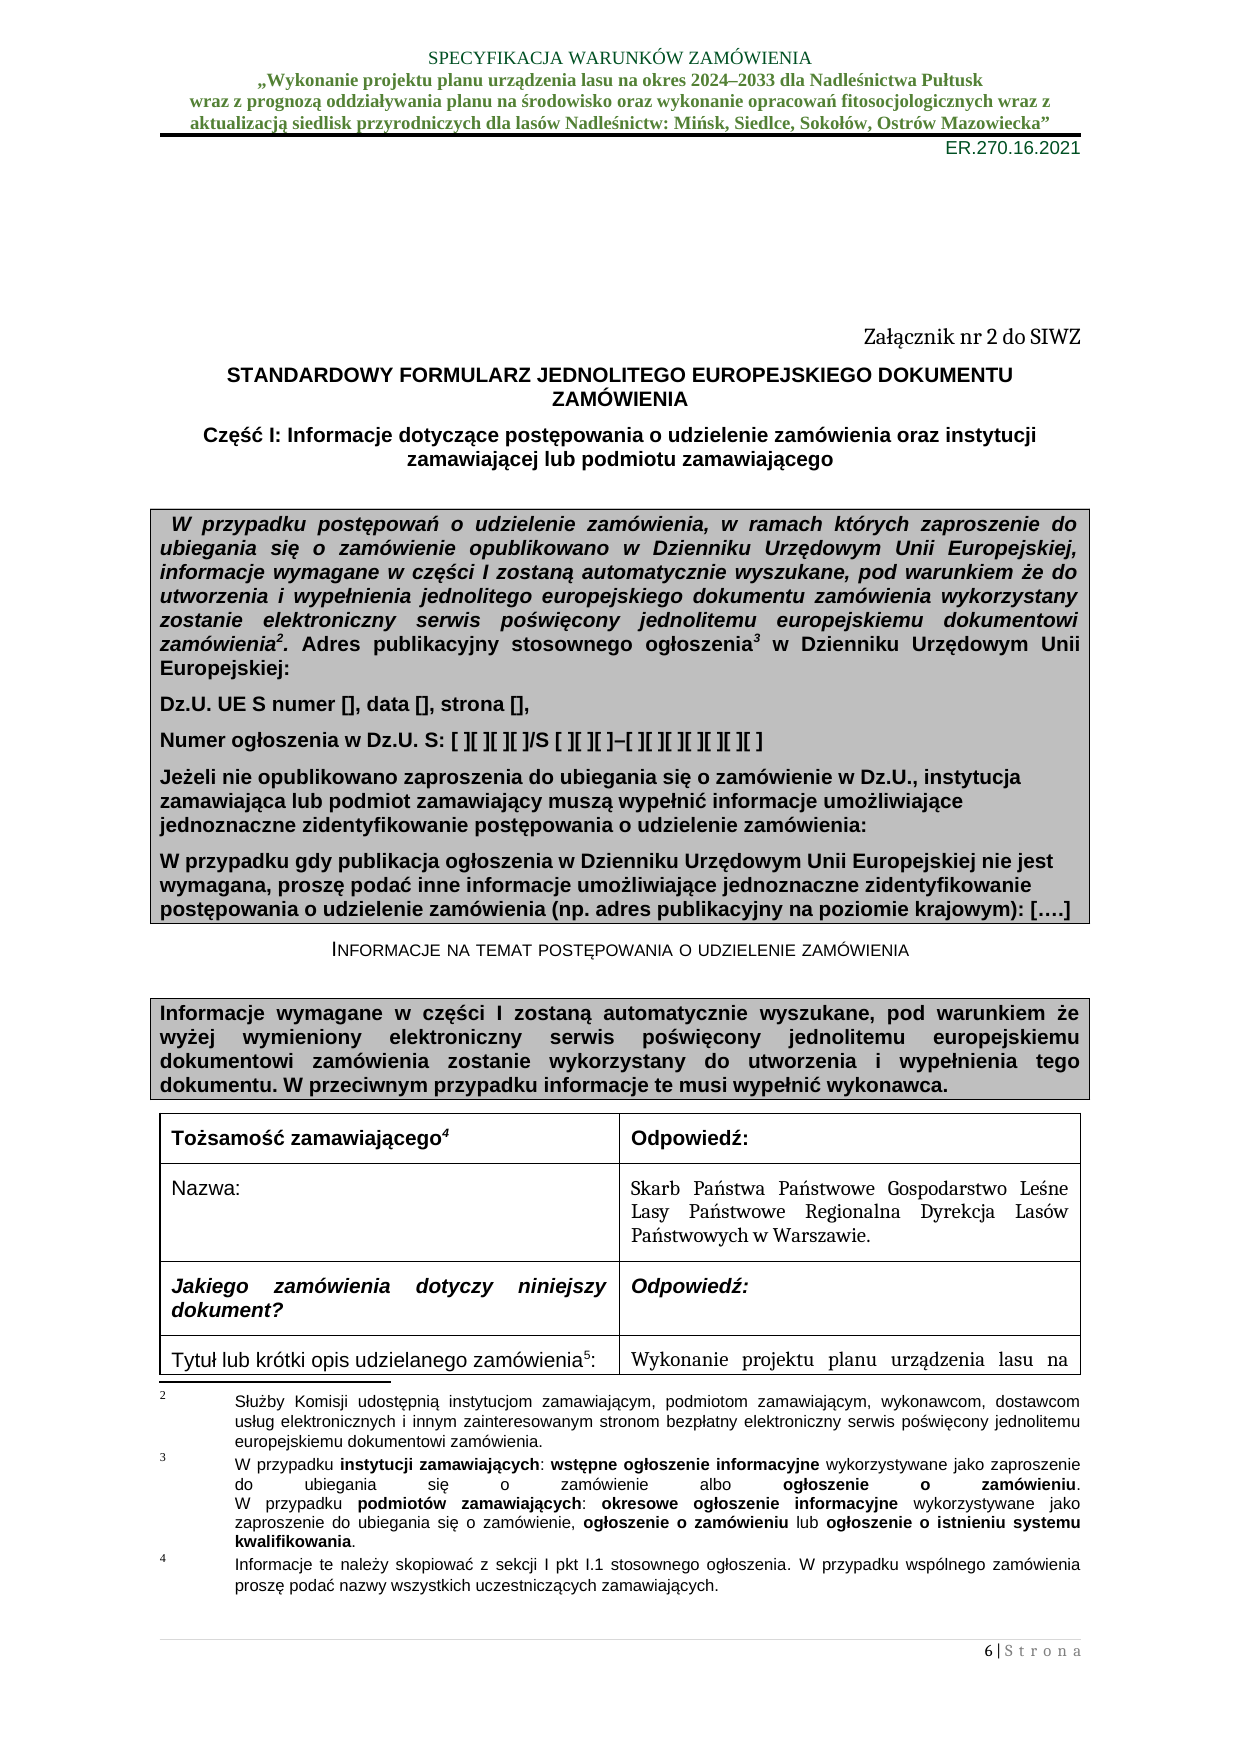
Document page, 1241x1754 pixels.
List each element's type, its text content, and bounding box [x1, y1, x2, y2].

table_cell Odpowiedź: [620, 1262, 1080, 1334]
text Standardowy formularz jednolitego europejskiego dokumentu zamówienia [159, 363, 1081, 411]
text W przypadku gdy publikacja ogłoszenia w Dzienniku Urzędowym Unii Europejskiej nie jest wymagana, proszę podać inne informacje umożliwiające jednoznaczne zidentyfikowanie postępowania o udzielenie zamówienia (np. adres publikacyjny na poziomie krajowym): [….] [151, 846, 1089, 923]
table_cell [620, 1336, 1080, 1374]
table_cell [161, 1336, 619, 1374]
table_cell Nazwa: [161, 1164, 619, 1261]
table_header Odpowiedź: [620, 1114, 1080, 1163]
text Dz.U. UE S numer [], data [], strona [], [151, 689, 1089, 716]
text W przypadku postępowań o udzielenie zamówienia, w ramach których zaproszenie do ubiegania się o zamówienie opublikowano w Dzienniku Urzędowym Unii Europejskiej, informacje wymagane w części I zostaną automatycznie wyszukane, pod warunkiem że do utworzenia i wypełnienia jednolitego europejskiego dokumentu zamówienia wykorzystany zostanie elektroniczny serwis poświęcony jednolitemu europejskiemu dokumentowi zamówienia. Adres publikacyjny stosownego ogłoszenia w Dzienniku Urzędowym Unii Europejskiej: [151, 510, 1089, 679]
table_cell Skarb Państwa Państwowe Gospodarstwo Leśne Lasy Państwowe Regionalna Dyrekcja Lasów Państwowych w Warszawie. [620, 1164, 1080, 1261]
text Numer ogłoszenia w Dz.U. S: [ ][ ][ ][ ]/S [ ][ ][ ]–[ ][ ][ ][ ][ ][ ][ ] [151, 725, 1089, 752]
table_cell Jakiego zamówienia dotyczy niniejszy dokument? [161, 1262, 619, 1334]
table_header Tożsamość zamawiającego [161, 1114, 619, 1163]
text Załącznik nr 2 do SIWZ [159, 324, 1081, 350]
text Informacje wymagane w części I zostaną automatycznie wyszukane, pod warunkiem że wyżej wymieniony elektroniczny serwis poświęcony jednolitemu europejskiemu dokumentowi zamówienia zostanie wykorzystany do utworzenia i wypełnienia tego dokumentu. W przeciwnym przypadku informacje te musi wypełnić wykonawca. [151, 999, 1089, 1099]
text Jeżeli nie opublikowano zaproszenia do ubiegania się o zamówienie w Dz.U., instytucja zamawiająca lub podmiot zamawiający muszą wypełnić informacje umożliwiające jednoznaczne zidentyfikowanie postępowania o udzielenie zamówienia: [151, 762, 1089, 837]
text Część I: Informacje dotyczące postępowania o udzielenie zamówienia oraz instytucji zamawiającej lub podmiotu zamawiającego [159, 423, 1081, 471]
text Informacje na temat postępowania o udzielenie zamówienia [159, 937, 1081, 961]
